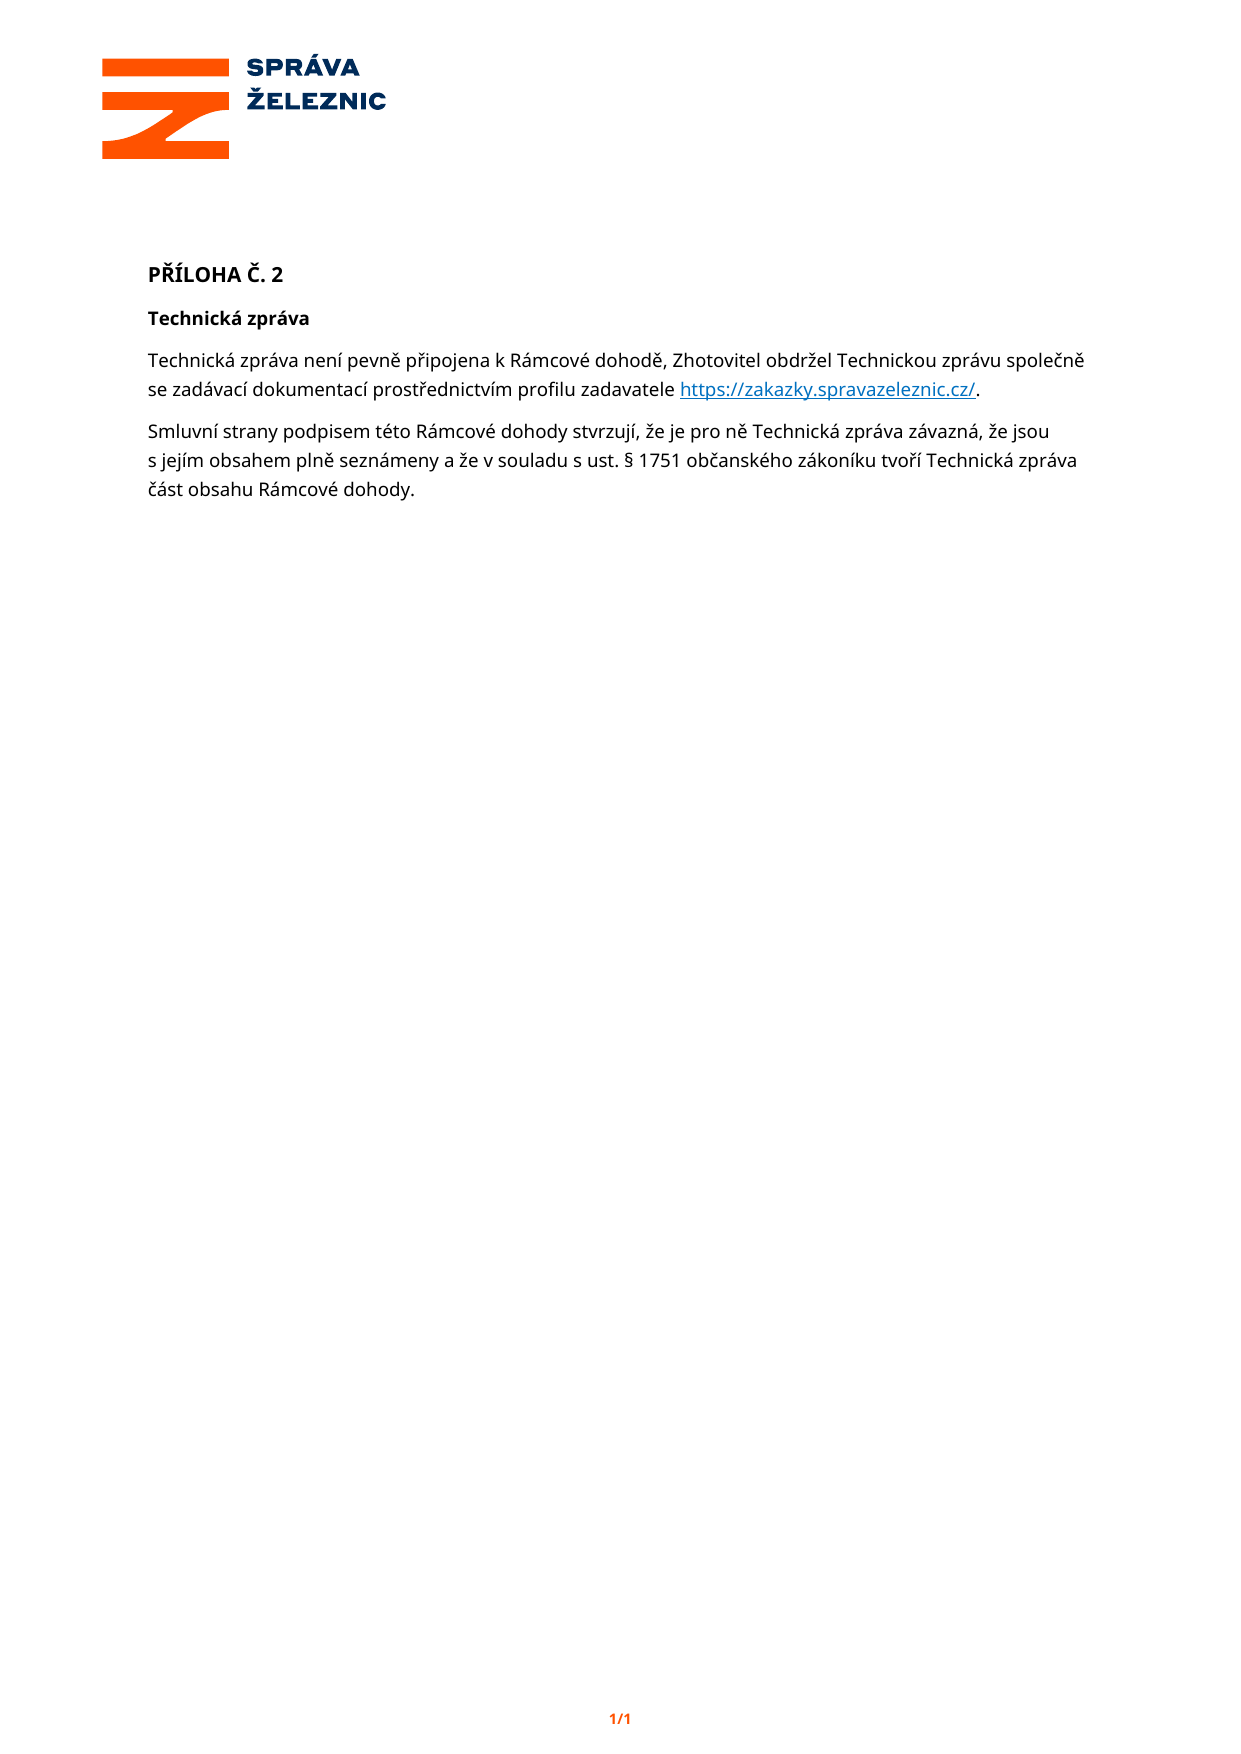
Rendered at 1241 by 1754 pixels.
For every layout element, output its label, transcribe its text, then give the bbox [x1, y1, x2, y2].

text Smluvní strany podpisem této Rámcové dohody stvrzují, že je pro ně Technická zpráva závazná, že jsou s jejím obsahem plně seznámeny a že v souladu s ust. § 1751 občanského zákoníku tvoří Technická zpráva část obsahu Rámcové dohody. [148, 418, 1093, 502]
text Technická zpráva není pevně připojena k Rámcové dohodě, Zhotovitel obdržel Technickou zprávu společně se zadávací dokumentací prostřednictvím profilu zadavatele https://zakazky.spravazeleznic.cz/. [148, 347, 1093, 402]
text PŘÍLOHA Č. 2 [148, 260, 1093, 289]
text Technická zpráva [148, 305, 1093, 331]
